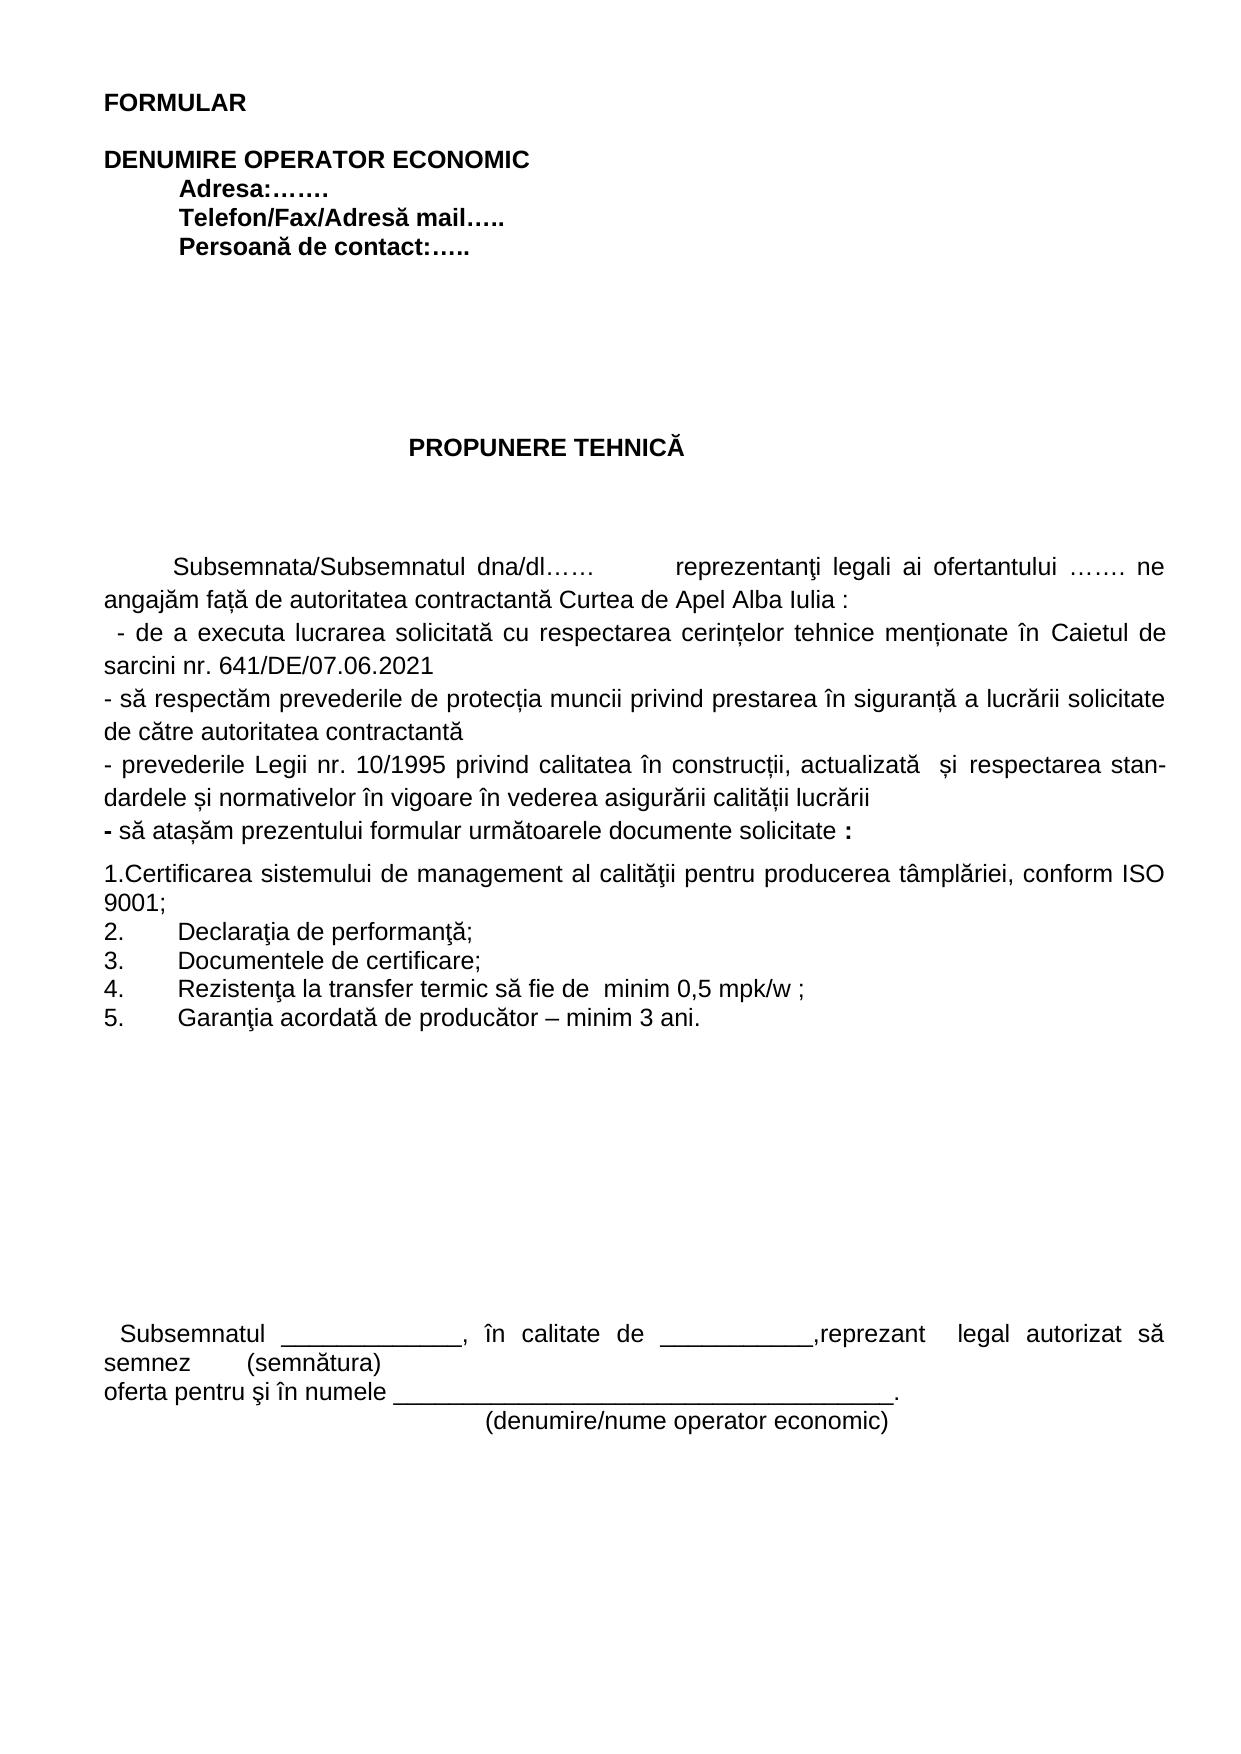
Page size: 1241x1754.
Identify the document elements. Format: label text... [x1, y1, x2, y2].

text - prevederile Legii nr. 10/1995 privind calitatea în construcții, actualizată și respectarea stan-dardele și normativelor în vigoare în vederea asigurării calității lucrării [103, 750, 1167, 812]
text Telefon/Fax/Adresă mail….. [103, 203, 1167, 232]
text Subsemnata/Subsemnatul dna/dl…… reprezentanţi legali ai ofertantului ……. ne angajăm față de autoritatea contractantă Curtea de Apel Alba Iulia : [103, 552, 1167, 614]
text PROPUNERE TEHNICĂ [103, 433, 1167, 462]
text 3. Documentele de certificare; [103, 946, 1167, 974]
text - de a executa lucrarea solicitată cu respectarea cerințelor tehnice menționate în Caietul de sarcini nr. 641/DE/07.06.2021 [66, 618, 1167, 680]
text DENUMIRE OPERATOR ECONOMIC [103, 145, 1167, 174]
text - să atașăm prezentului formular următoarele documente solicitate : [103, 816, 1167, 845]
text Adresa:……. [103, 174, 1167, 203]
text Persoană de contact:….. [103, 232, 1167, 260]
text 5. Garanţia acordată de producător – minim 3 ani. [103, 1003, 1167, 1032]
text (denumire/nume operator economic) [103, 1406, 1167, 1434]
text Subsemnatul _____________, în calitate de ___________,reprezant legal autorizat să semnez (semnătura) [103, 1319, 1167, 1377]
text FORMULAR [103, 88, 1167, 117]
text 2. Declaraţia de performanţă; [103, 917, 1167, 946]
text 4. Rezistenţa la transfer termic să fie de minim 0,5 mpk/w ; [103, 974, 1167, 1003]
text - să respectăm prevederile de protecția muncii privind prestarea în siguranță a lucrării solicitate de către autoritatea contractantă [103, 684, 1167, 746]
text 1.Certificarea sistemului de management al calităţii pentru producerea tâmplăriei, conform ISO 9001; [103, 859, 1167, 917]
text oferta pentru şi în numele ____________________________________. [103, 1377, 1167, 1406]
